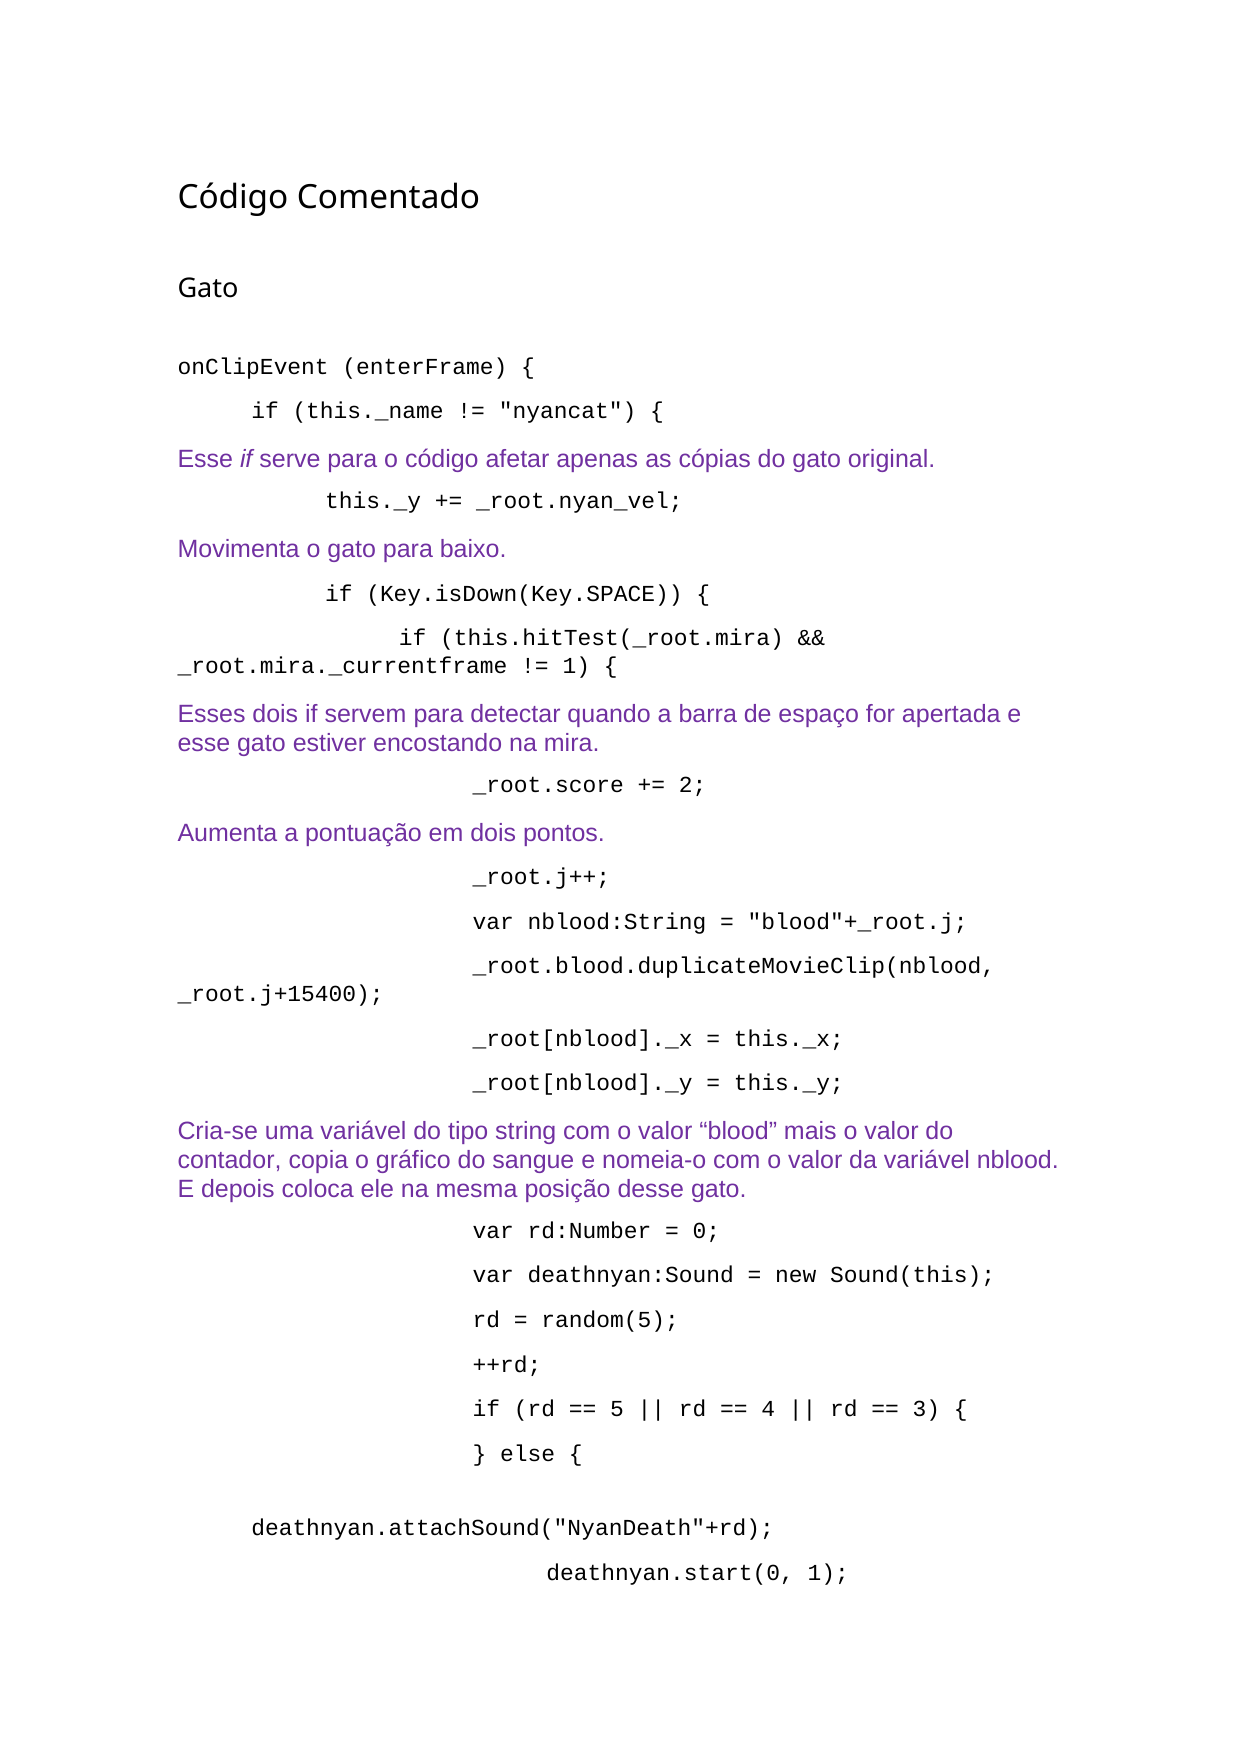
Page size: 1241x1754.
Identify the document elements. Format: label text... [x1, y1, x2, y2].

text _root.blood.duplicateMovieClip(nblood, _root.j+15400); [177, 955, 1063, 1008]
text deathnyan.start(0, 1); [177, 1561, 1063, 1587]
text deathnyan.attachSound("NyanDeath"+rd); [177, 1487, 1063, 1543]
text if (this._name != "nyancat") { [177, 400, 1063, 426]
text var nblood:String = "blood"+_root.j; [177, 910, 1063, 936]
text Esses dois if servem para detectar quando a barra de espaço for apertada e esse gato estiver encostando na mira. [177, 699, 1063, 757]
text Cria-se uma variável do tipo string com o valor “blood” mais o valor do contador, copia o gráfico do sangue e nomeia-o com o valor da variável nblood. E depois coloca ele na mesma posição desse gato. [177, 1116, 1063, 1203]
text Aumenta a pontuação em dois pontos. [177, 818, 1063, 847]
text } else { [177, 1442, 1063, 1468]
text _root[nblood]._x = this._x; [177, 1027, 1063, 1053]
subtitle Código Comentado [177, 173, 1063, 218]
text if (this.hitTest(_root.mira) && _root.mira._currentframe != 1) { [177, 627, 1063, 680]
text if (rd == 5 || rd == 4 || rd == 3) { [177, 1398, 1063, 1423]
text Esse if serve para o código afetar apenas as cópias do gato original. [177, 444, 1063, 473]
text _root.j++; [177, 866, 1063, 891]
text var rd:Number = 0; [177, 1219, 1063, 1245]
text ++rd; [177, 1353, 1063, 1379]
text _root[nblood]._y = this._y; [177, 1072, 1063, 1098]
text Movimenta o gato para baixo. [177, 534, 1063, 563]
text rd = random(5); [177, 1308, 1063, 1334]
text _root.score += 2; [177, 773, 1063, 799]
text if (Key.isDown(Key.SPACE)) { [177, 582, 1063, 608]
text this._y += _root.nyan_vel; [177, 490, 1063, 516]
subtitle Gato [177, 268, 1063, 305]
text var deathnyan:Sound = new Sound(this); [177, 1264, 1063, 1290]
text onClipEvent (enterFrame) { [177, 355, 1063, 381]
